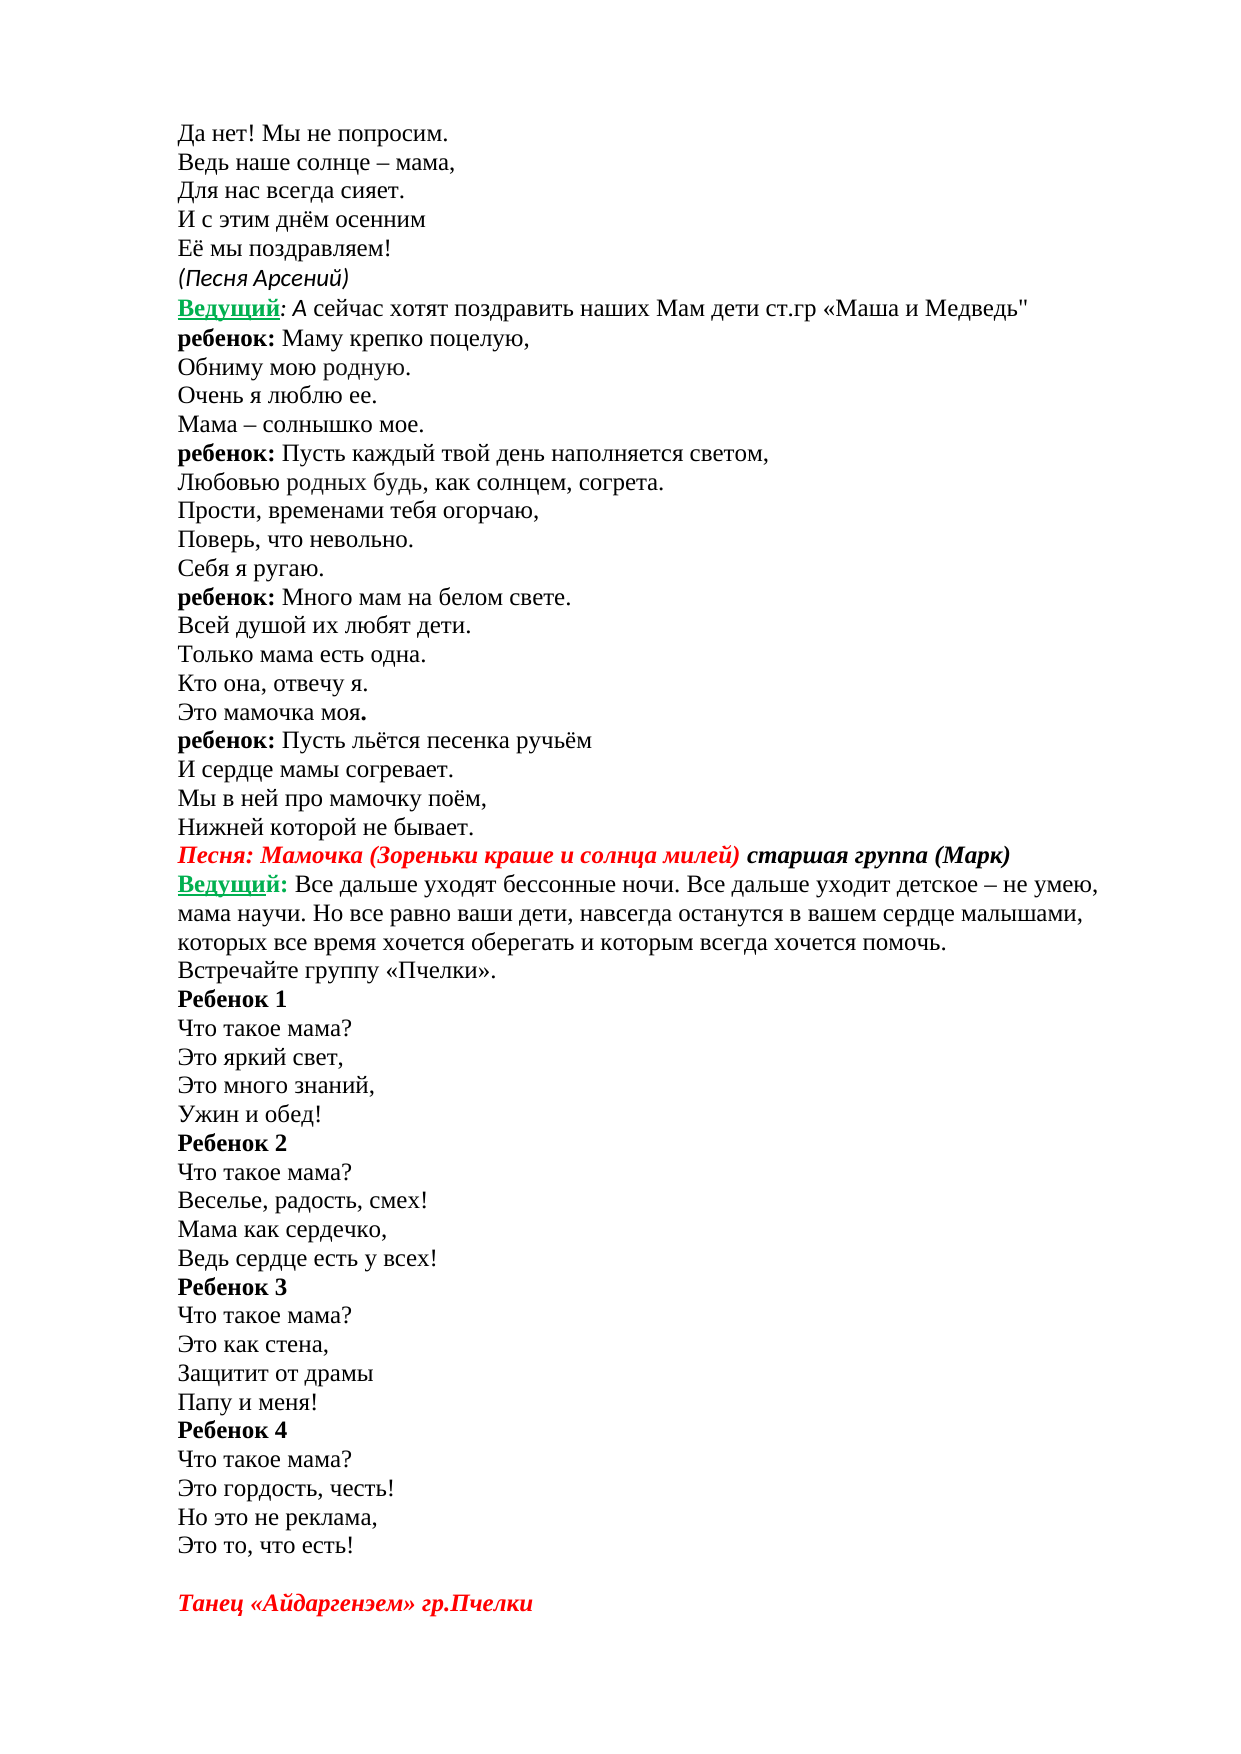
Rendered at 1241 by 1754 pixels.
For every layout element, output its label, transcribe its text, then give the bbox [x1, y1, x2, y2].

text Что такое мама? [177, 1013, 1152, 1042]
text Мама – солнышко мое. [177, 409, 1152, 438]
text ребенок: Пусть льётся песенка ручьём И сердце мамы согревает. Мы в ней про мамочку поём, Нижней которой не бывает. [177, 725, 1152, 840]
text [177, 118, 1152, 262]
text Танец «Айдаргенэем» гр.Пчелки [177, 1588, 1152, 1617]
text Это то, что есть! [177, 1530, 1152, 1559]
text Веселье, радость, смех! [177, 1185, 1152, 1214]
text Ребенок 3 [177, 1272, 1152, 1300]
text Песня: Мамочка (Зореньки краше и солнца милей) старшая группа (Марк) [177, 840, 1152, 869]
text Но это не реклама, [177, 1502, 1152, 1530]
text Любовью родных будь, как солнцем, согрета. [177, 467, 1152, 495]
text ребенок: Маму крепко поцелую, [177, 323, 1152, 352]
text ребенок: Пусть каждый твой день наполняется светом, [177, 438, 1152, 467]
text Поверь, что невольно. [177, 524, 1152, 553]
text Это как стена, [177, 1329, 1152, 1358]
text Что такое мама? [177, 1157, 1152, 1185]
text Прости, временами тебя огорчаю, [177, 495, 1152, 524]
text Это яркий свет, [177, 1042, 1152, 1070]
text ребенок: Много мам на белом свете. [177, 582, 1152, 610]
text Ребенок 4 [177, 1415, 1152, 1444]
text Мама как сердечко, [177, 1214, 1152, 1243]
text Что такое мама? [177, 1300, 1152, 1329]
text Защитит от драмы [177, 1358, 1152, 1387]
text Это гордость, честь! [177, 1473, 1152, 1502]
text Это мамочка моя. [177, 697, 1152, 725]
text (Песня Арсений) [177, 262, 1152, 292]
text Это много знаний, [177, 1070, 1152, 1099]
text Что такое мама? [177, 1444, 1152, 1473]
text Ребенок 1 [177, 984, 1152, 1013]
text Папу и меня! [177, 1387, 1152, 1415]
text Обниму мою родную. [177, 352, 1152, 380]
text Ребенок 2 [177, 1128, 1152, 1157]
text Ведущий: Все дальше уходят бессонные ночи. Все дальше уходит детское – не умею, мама научи. Но все равно ваши дети, навсегда останутся в вашем сердце малышами, которых все время хочется оберегать и которым всегда хочется помочь. [177, 869, 1152, 955]
text Ведь сердце есть у всех! [177, 1243, 1152, 1272]
text Ужин и обед! [177, 1099, 1152, 1128]
text Себя я ругаю. [177, 553, 1152, 582]
text Очень я люблю ее. [177, 380, 1152, 409]
text Только мама есть одна. [177, 639, 1152, 668]
text Кто она, отвечу я. [177, 668, 1152, 697]
text Всей душой их любят дети. [177, 610, 1152, 639]
text Встречайте группу «Пчелки». [177, 955, 1152, 984]
text Ведущий: А сейчас хотят поздравить наших Мам дети ст.гр «Маша и Медведь" [177, 292, 1152, 323]
